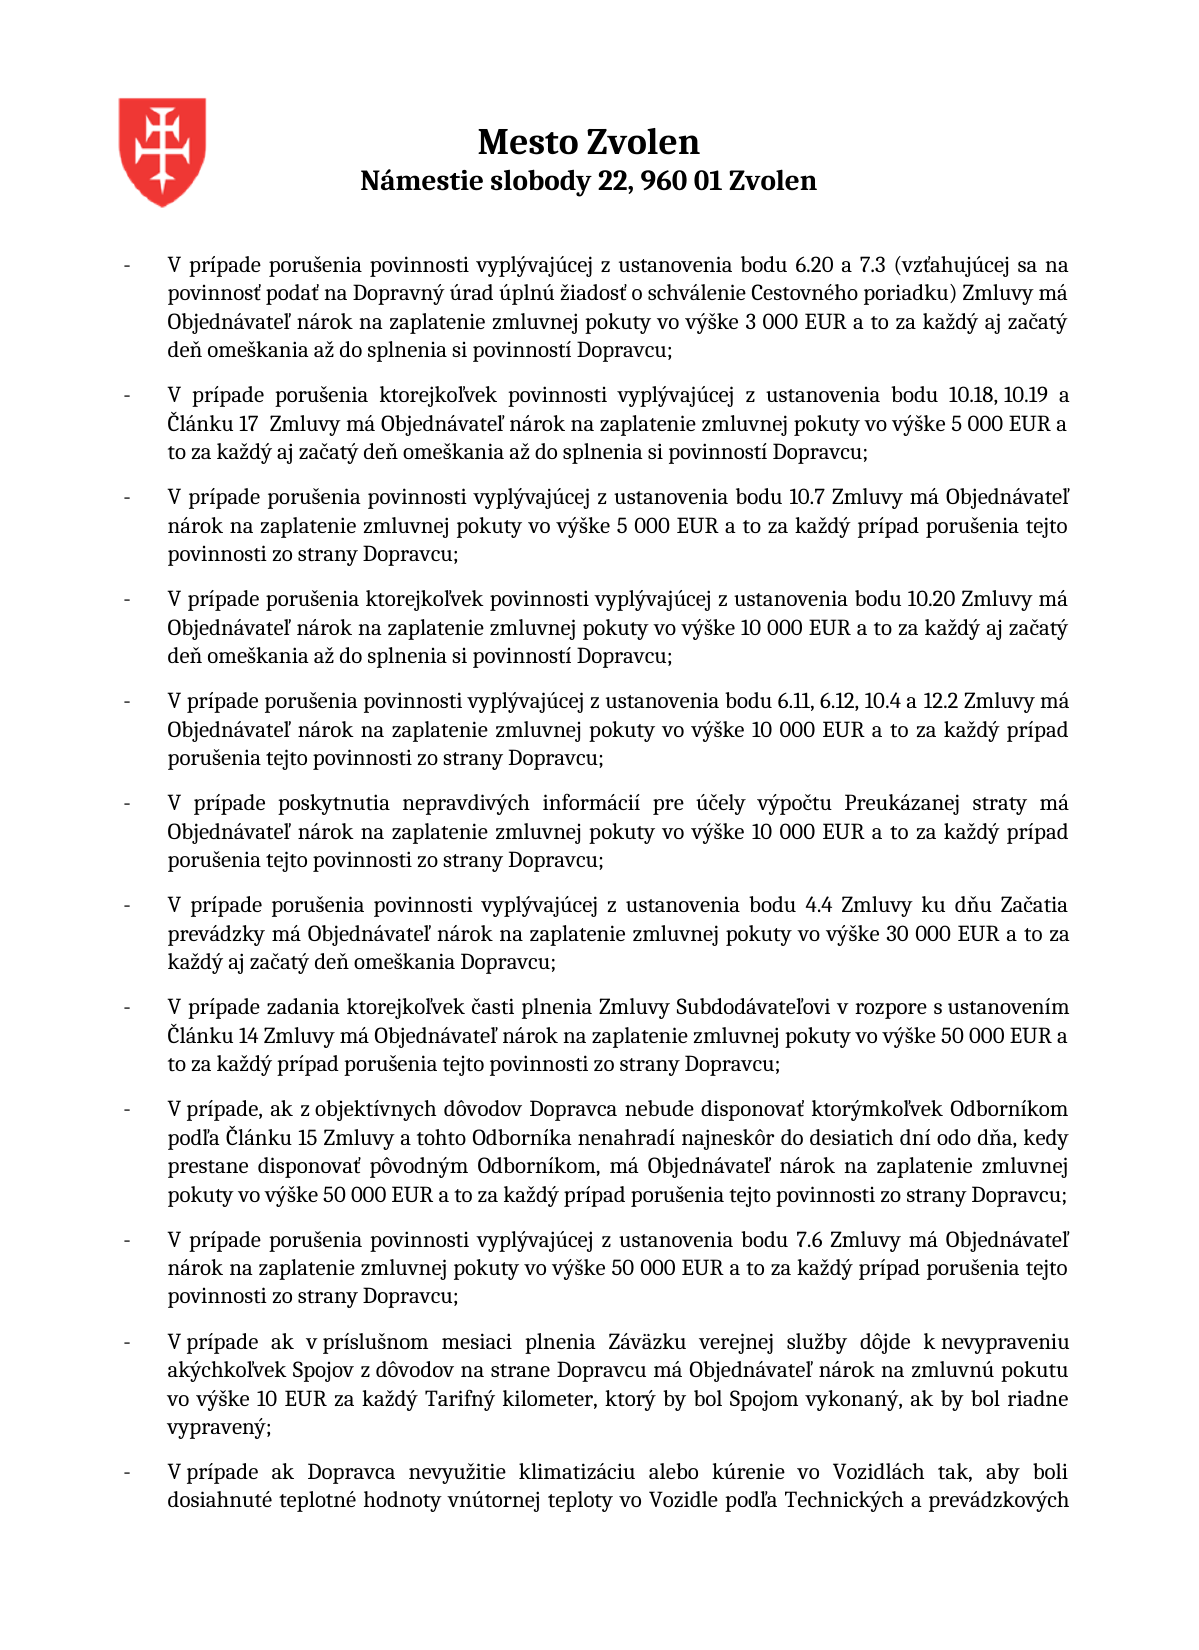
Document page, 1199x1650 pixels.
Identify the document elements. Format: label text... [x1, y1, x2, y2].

list V prípade ak v príslušnom mesiaci plnenia Záväzku verejnej služby dôjde k nevypraveniu akýchkoľvek Spojov z dôvodov na strane Dopravcu má Objednávateľ nárok na zmluvnú pokutu vo výške 10 EUR za každý Tarifný kilometer, ktorý by bol Spojom vykonaný, ak by bol riadne vypravený; [123, 1328, 1070, 1440]
list V prípade porušenia povinnosti vyplývajúcej z ustanovenia bodu 6.11, 6.12, 10.4 a 12.2 Zmluvy má Objednávateľ nárok na zaplatenie zmluvnej pokuty vo výške 10 000 EUR a to za každý prípad porušenia tejto povinnosti zo strany Dopravcu; [123, 688, 1070, 771]
list V prípade porušenia ktorejkoľvek povinnosti vyplývajúcej z ustanovenia bodu 10.18, 10.19 a Článku 17 Zmluvy má Objednávateľ nárok na zaplatenie zmluvnej pokuty vo výške 5 000 EUR a to za každý aj začatý deň omeškania až do splnenia si povinností Dopravcu; [123, 382, 1070, 465]
list V prípade porušenia povinnosti vyplývajúcej z ustanovenia bodu 7.6 Zmluvy má Objednávateľ nárok na zaplatenie zmluvnej pokuty vo výške 50 000 EUR a to za každý prípad porušenia tejto povinnosti zo strany Dopravcu; [123, 1226, 1070, 1310]
list V prípade porušenia povinnosti vyplývajúcej z ustanovenia bodu 4.4 Zmluvy ku dňu Začatia prevádzky má Objednávateľ nárok na zaplatenie zmluvnej pokuty vo výške 30 000 EUR a to za každý aj začatý deň omeškania Dopravcu; [123, 892, 1070, 975]
list V prípade poskytnutia nepravdivých informácií pre účely výpočtu Preukázanej straty má Objednávateľ nárok na zaplatenie zmluvnej pokuty vo výške 10 000 EUR a to za každý prípad porušenia tejto povinnosti zo strany Dopravcu; [123, 790, 1070, 873]
list V prípade zadania ktorejkoľvek časti plnenia Zmluvy Subdodávateľovi v rozpore s ustanovením Článku 14 Zmluvy má Objednávateľ nárok na zaplatenie zmluvnej pokuty vo výške 50 000 EUR a to za každý prípad porušenia tejto povinnosti zo strany Dopravcu; [123, 994, 1070, 1077]
list V prípade porušenia povinnosti vyplývajúcej z ustanovenia bodu 6.20 a 7.3 (vzťahujúcej sa na povinnosť podať na Dopravný úrad úplnú žiadosť o schválenie Cestovného poriadku) Zmluvy má Objednávateľ nárok na zaplatenie zmluvnej pokuty vo výške 3 000 EUR a to za každý aj začatý deň omeškania až do splnenia si povinností Dopravcu; [123, 252, 1070, 363]
list V prípade porušenia povinnosti vyplývajúcej z ustanovenia bodu 10.7 Zmluvy má Objednávateľ nárok na zaplatenie zmluvnej pokuty vo výške 5 000 EUR a to za každý prípad porušenia tejto povinnosti zo strany Dopravcu; [123, 484, 1070, 567]
picture [108, 85, 219, 216]
list V prípade porušenia ktorejkoľvek povinnosti vyplývajúcej z ustanovenia bodu 10.20 Zmluvy má Objednávateľ nárok na zaplatenie zmluvnej pokuty vo výške 10 000 EUR a to za každý aj začatý deň omeškania až do splnenia si povinností Dopravcu; [123, 586, 1070, 669]
list V prípade, ak z objektívnych dôvodov Dopravca nebude disponovať ktorýmkoľvek Odborníkom podľa Článku 15 Zmluvy a tohto Odborníka nenahradí najneskôr do desiatich dní odo dňa, kedy prestane disponovať pôvodným Odborníkom, má Objednávateľ nárok na zaplatenie zmluvnej pokuty vo výške 50 000 EUR a to za každý prípad porušenia tejto povinnosti zo strany Dopravcu; [123, 1096, 1070, 1208]
